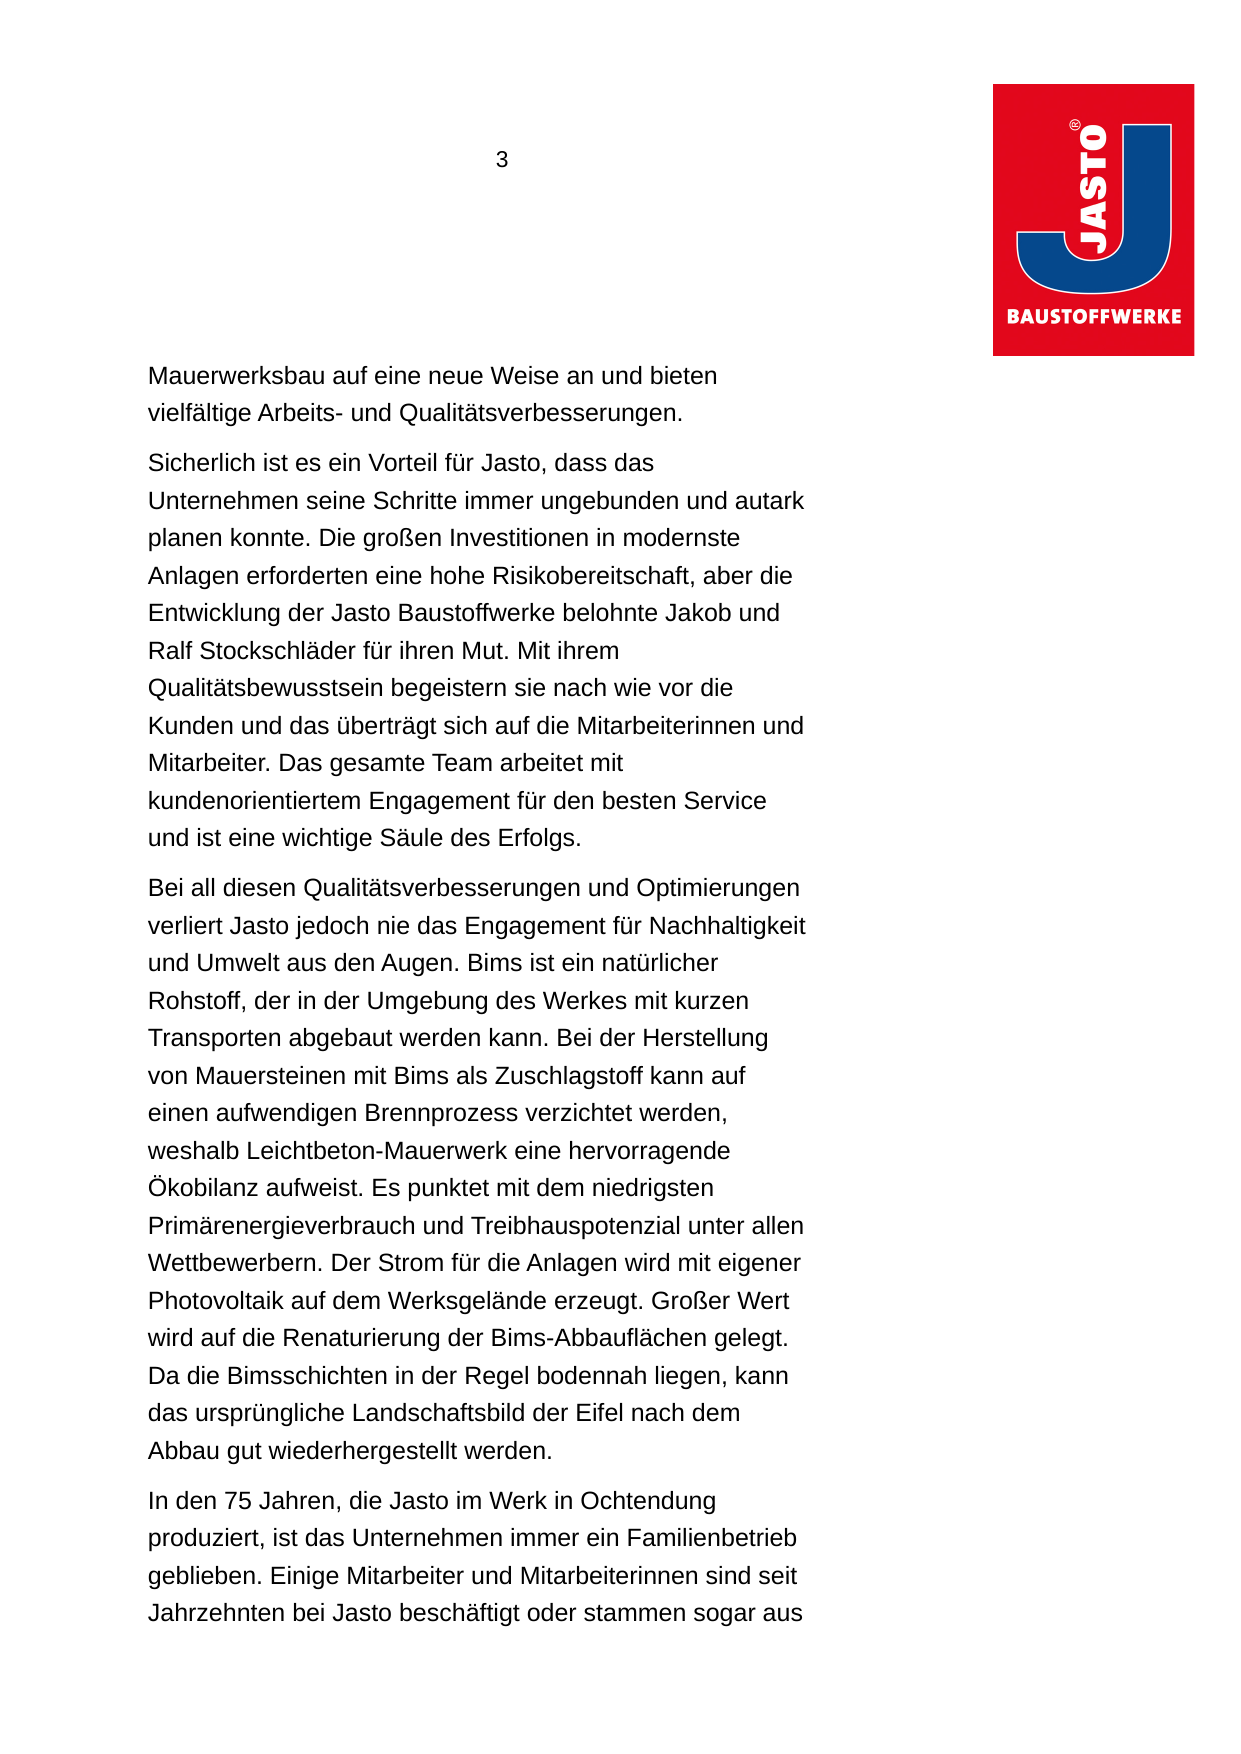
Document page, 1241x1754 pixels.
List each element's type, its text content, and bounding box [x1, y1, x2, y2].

picture [993, 84, 1195, 356]
text Bei all diesen Qualitätsverbesserungen und Optimierungen verliert Jasto jedoch nie das Engagement für Nachhaltigkeit und Umwelt aus den Augen. Bims ist ein natürlicher Rohstoff, der in der Umgebung des Werkes mit kurzen Transporten abgebaut werden kann. Bei der Herstellung von Mauersteinen mit Bims als Zuschlagstoff kann auf einen aufwendigen Brennprozess verzichtet werden, weshalb Leichtbeton-Mauerwerk eine hervorragende Ökobilanz aufweist. Es punktet mit dem niedrigsten Primärenergieverbrauch und Treibhauspotenzial unter allen Wettbewerbern. Der Strom für die Anlagen wird mit eigener Photovoltaik auf dem Werksgelände erzeugt. Großer Wert wird auf die Renaturierung der Bims-Abbauflächen gelegt. Da die Bimsschichten in der Regel bodennah liegen, kann das ursprüngliche Landschaftsbild der Eifel nach dem Abbau gut wiederhergestellt werden. [148, 867, 812, 1467]
text Sicherlich ist es ein Vorteil für Jasto, dass das Unternehmen seine Schritte immer ungebunden und autark planen konnte. Die großen Investitionen in modernste Anlagen erforderten eine hohe Risikobereitschaft, aber die Entwicklung der Jasto Baustoffwerke belohnte Jakob und Ralf Stockschläder für ihren Mut. Mit ihrem Qualitätsbewusstsein begeistern sie nach wie vor die Kunden und das überträgt sich auf die Mitarbeiterinnen und Mitarbeiter. Das gesamte Team arbeitet mit kundenorientiertem Engagement für den besten Service und ist eine wichtige Säule des Erfolgs. [148, 442, 812, 854]
